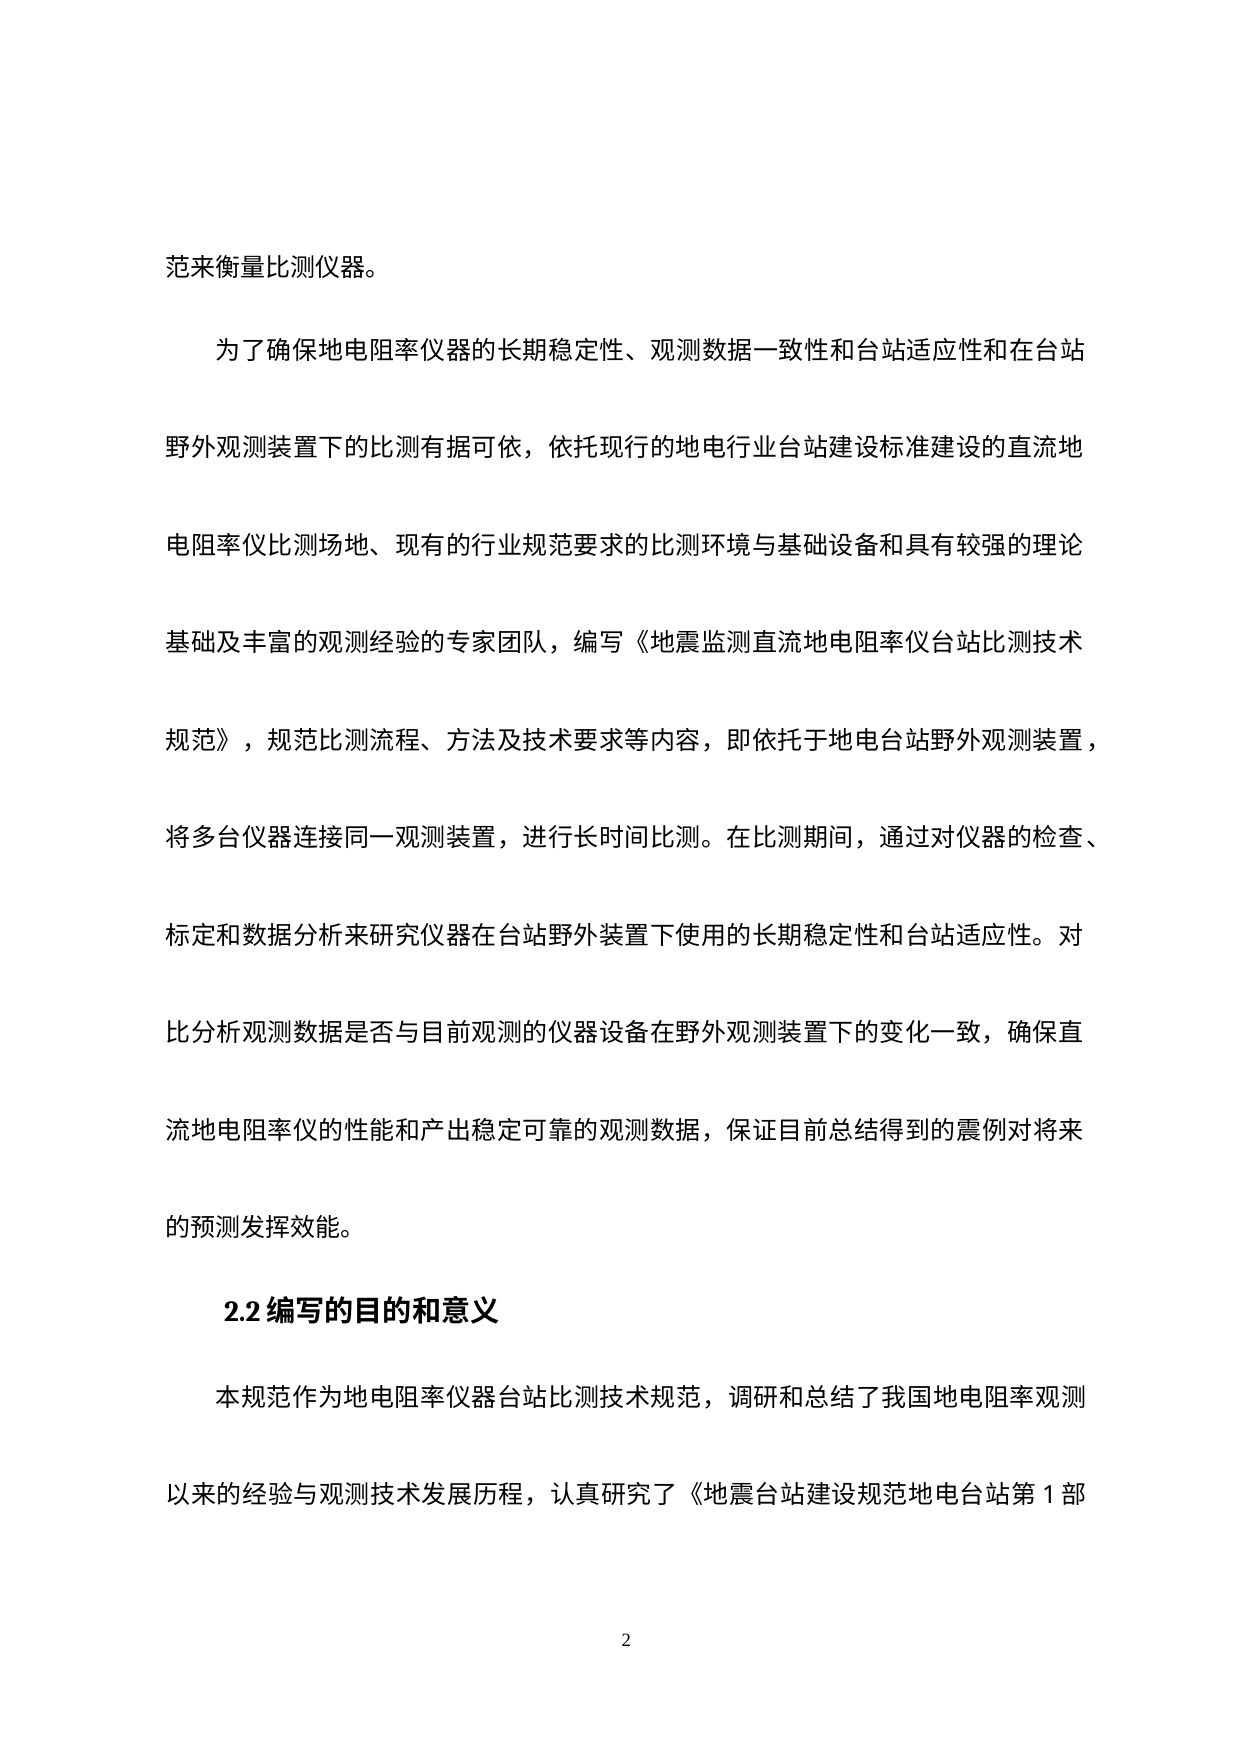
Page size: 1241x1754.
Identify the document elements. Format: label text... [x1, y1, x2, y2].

text 为了确保地电阻率仪器的长期稳定性、观测数据一致性和台站适应性和在台站野外观测装置下的比测有据可依，依托现行的地电行业台站建设标准建设的直流地电阻率仪比测场地、现有的行业规范要求的比测环境与基础设备和具有较强的理论基础及丰富的观测经验的专家团队，编写《地震监测直流地电阻率仪台站比测技术规范》，规范比测流程、方法及技术要求等内容，即依托于地电台站野外观测装置，将多台仪器连接同一观测装置，进行长时间比测。在比测期间，通过对仪器的检查、标定和数据分析来研究仪器在台站野外装置下使用的长期稳定性和台站适应性。对比分析观测数据是否与目前观测的仪器设备在野外观测装置下的变化一致，确保直流地电阻率仪的性能和产出稳定可靠的观测数据，保证目前总结得到的震例对将来的预测发挥效能。 [165, 316, 1087, 1258]
subtitle 2.2编写的目的和意义 [165, 1277, 1087, 1342]
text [165, 233, 1087, 298]
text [165, 1363, 1087, 1525]
